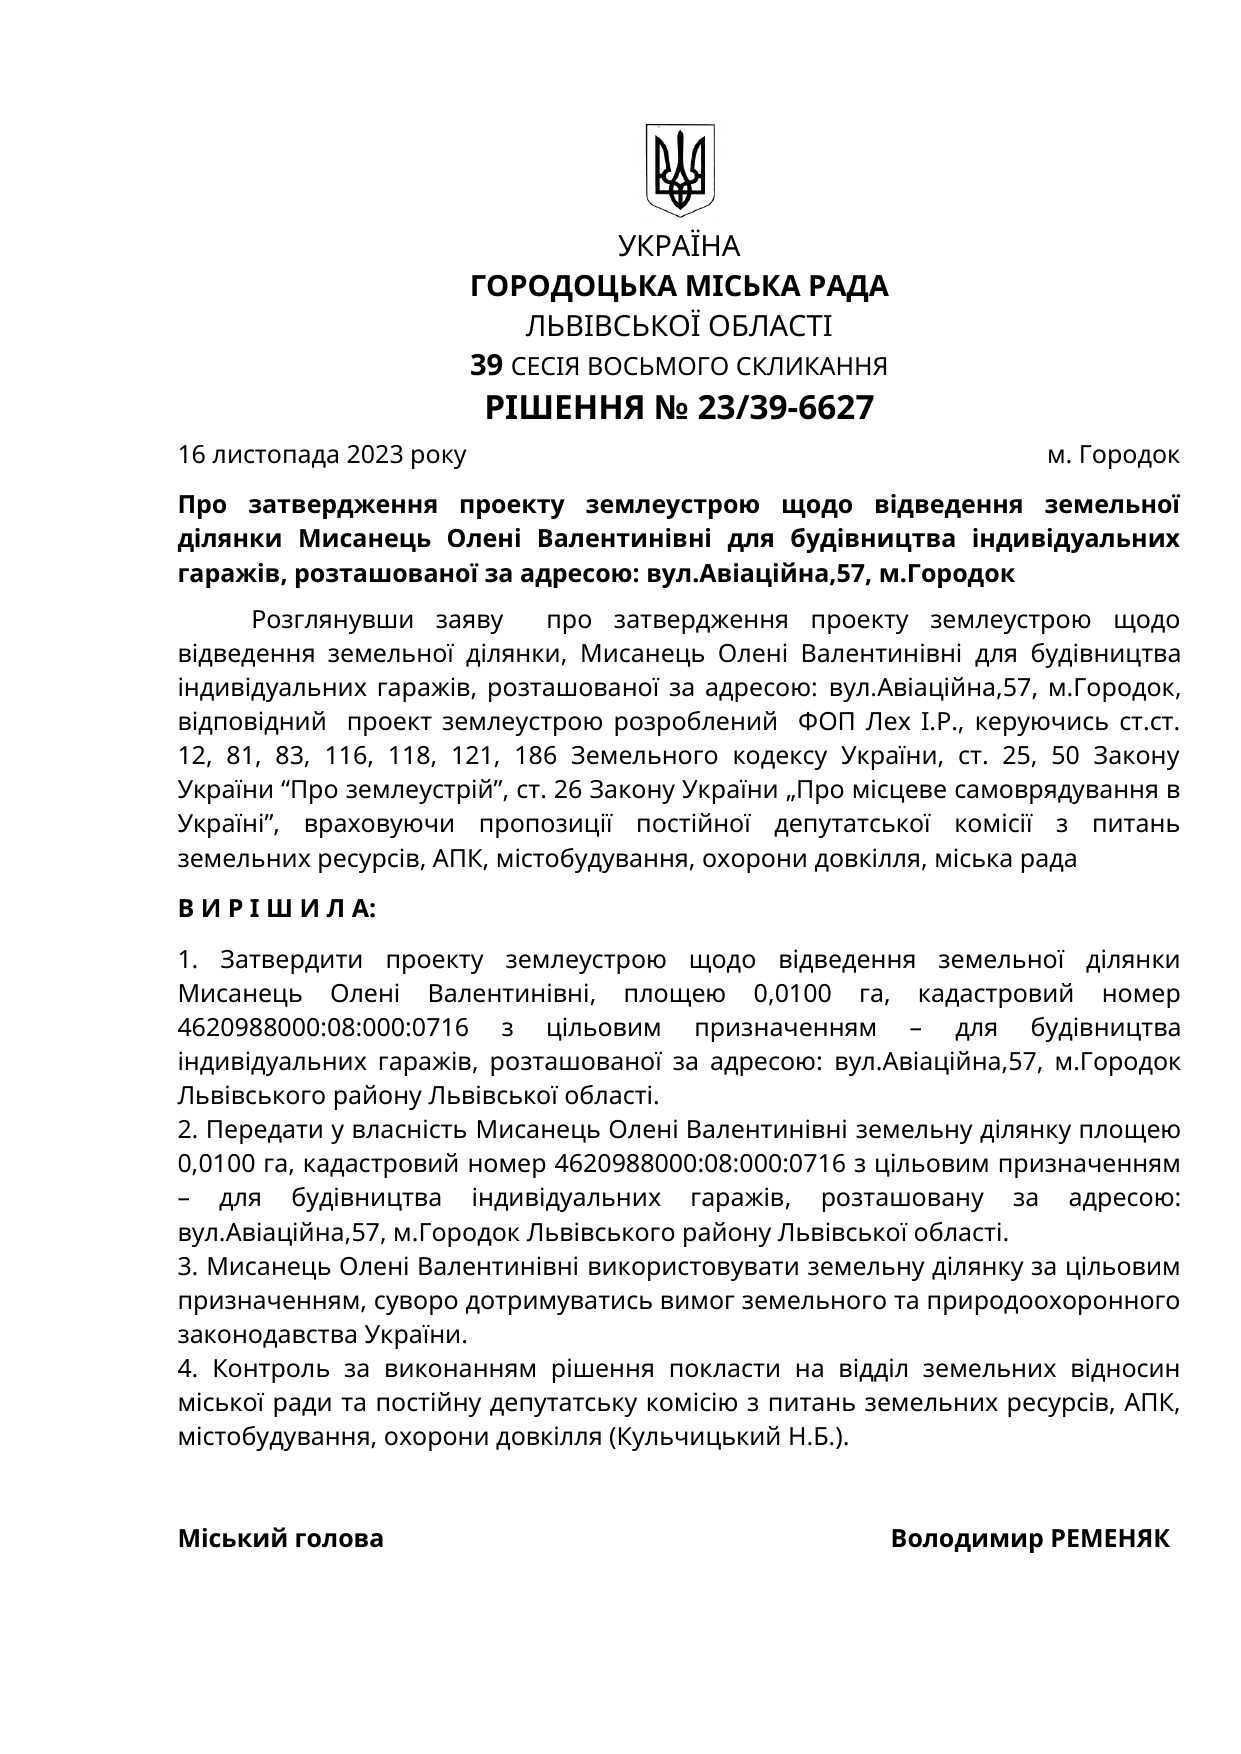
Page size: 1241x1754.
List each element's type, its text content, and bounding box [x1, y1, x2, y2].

text УКРАЇНА [177, 225, 1181, 265]
text 39 сесія восьмого скликання [177, 344, 1181, 384]
text ЛЬВІВСЬКОЇ ОБЛАСТІ [177, 305, 1181, 344]
picture [633, 118, 726, 222]
text 4. Контроль за виконанням рішення покласти на відділ земельних відносин міської ради та постійну депутатську комісію з питань земельних ресурсів, АПК, містобудування, охорони довкілля (Кульчицький Н.Б.). [177, 1350, 1182, 1453]
text РІШЕННЯ № 23/39-6627 [177, 384, 1181, 429]
text В И Р І Ш И Л А: [177, 891, 1182, 925]
list Про затвердження проекту землеустрою щодо відведення земельної ділянки Мисанець Олені Валентинівні для будівництва індивідуальних гаражів, розташованої за адресою: вул.Авіаційна,57, м.Городок [177, 487, 1181, 589]
text 3. Мисанець Олені Валентинівні використовувати земельну ділянку за цільовим призначенням, суворо дотримуватись вимог земельного та природоохоронного законодавства України. [177, 1248, 1182, 1350]
text Розглянувши заяву про затвердження проекту землеустрою щодо відведення земельної ділянки, Мисанець Олені Валентинівні для будівництва індивідуальних гаражів, розташованої за адресою: вул.Авіаційна,57, м.Городок, відповідний проект землеустрою розроблений ФОП Лех І.Р., керуючись ст.ст. 12, 81, 83, 116, 118, 121, 186 Земельного кодексу України, ст. 25, 50 Закону України “Про землеустрій”, ст. 26 Закону України „Про місцеве самоврядування в Україні”, враховуючи пропозиції постійної депутатської комісії з питань земельних ресурсів, АПК, містобудування, охорони довкілля, міська рада [177, 602, 1182, 874]
text ГОРОДОЦЬКА МІСЬКА РАДА [177, 265, 1181, 305]
text 1. Затвердити проекту землеустрою щодо відведення земельної ділянки Мисанець Олені Валентинівні, площею 0,0100 га, кадастровий номер 4620988000:08:000:0716 з цільовим призначенням – для будівництва індивідуальних гаражів, розташованої за адресою: вул.Авіаційна,57, м.Городок Львівського району Львівської області. [177, 942, 1182, 1112]
text 16 листопада 2023 року м. Городок [177, 436, 1181, 470]
text 2. Передати у власність Мисанець Олені Валентинівні земельну ділянку площею 0,0100 га, кадастровий номер 4620988000:08:000:0716 з цільовим призначенням – для будівництва індивідуальних гаражів, розташовану за адресою: вул.Авіаційна,57, м.Городок Львівського району Львівської області. [177, 1112, 1182, 1248]
text Міський голова Володимир РЕМЕНЯК [177, 1521, 1181, 1555]
